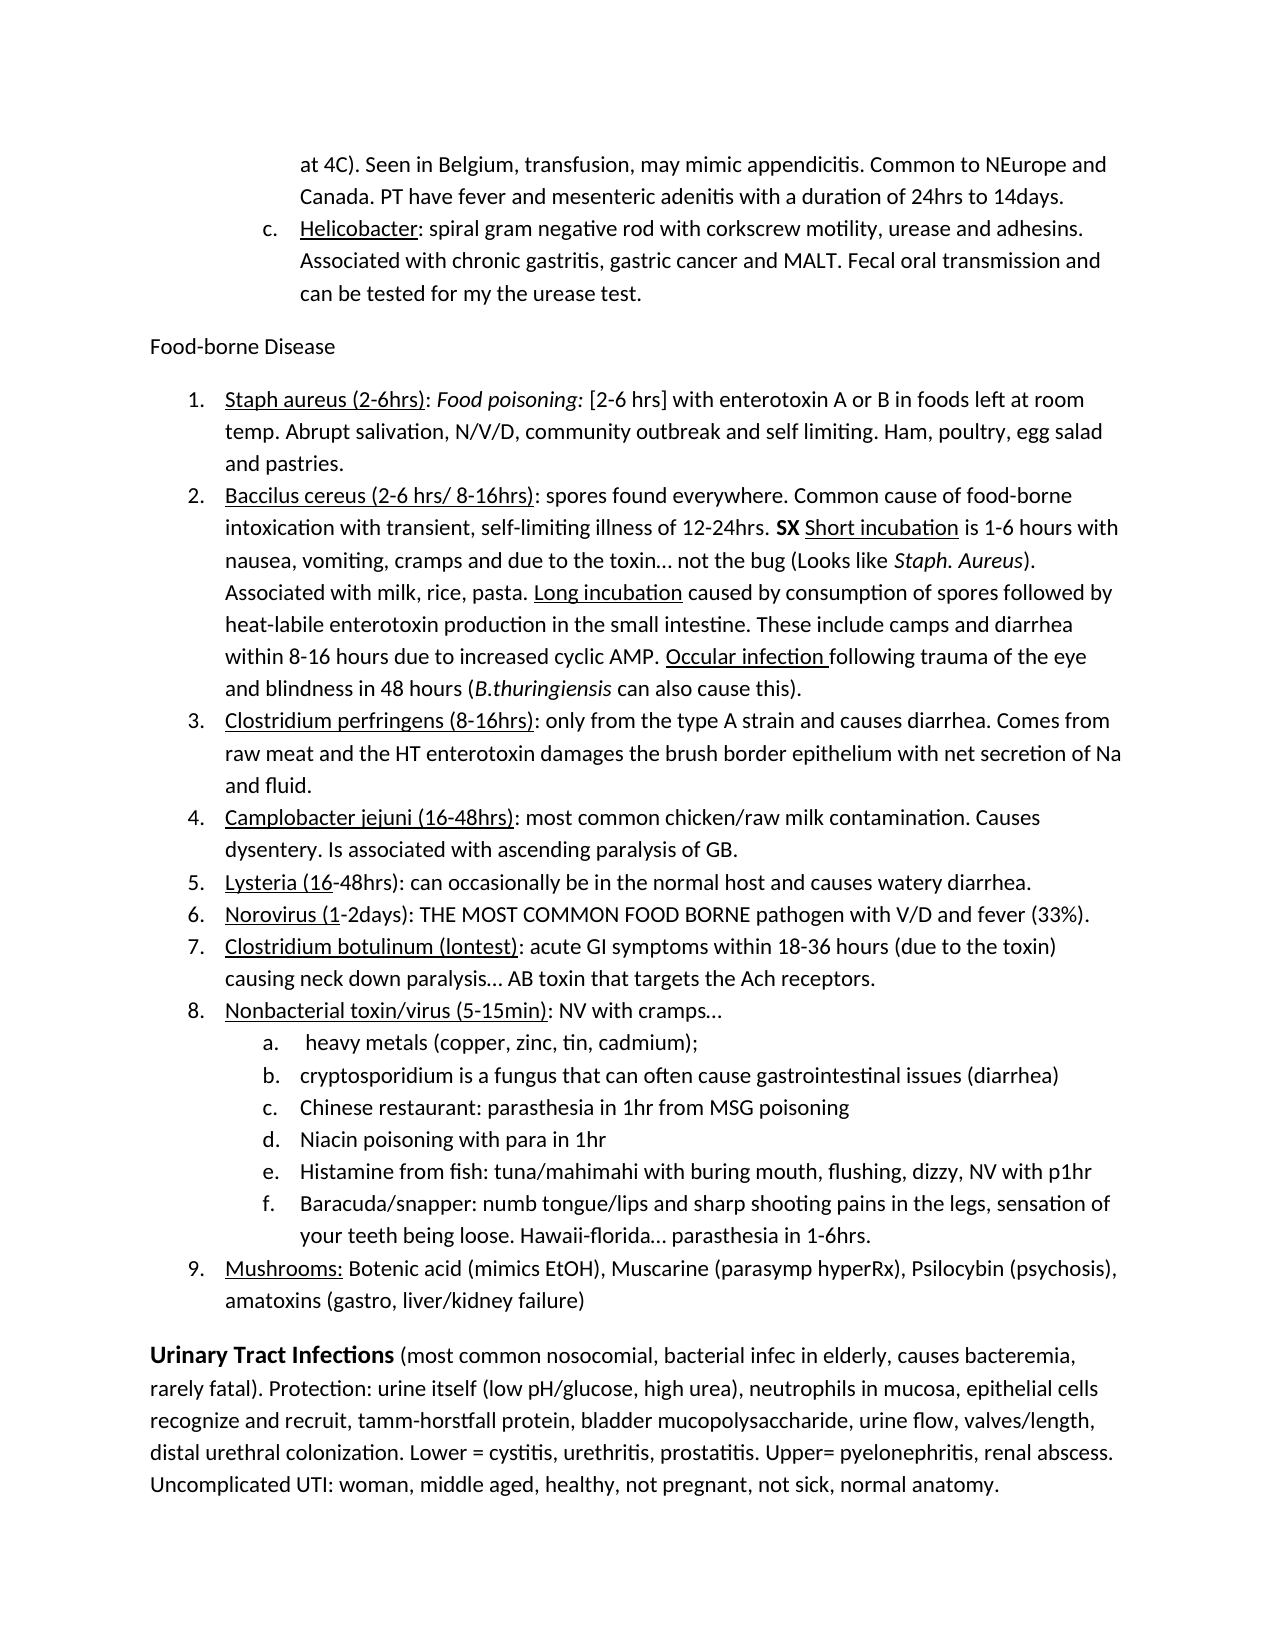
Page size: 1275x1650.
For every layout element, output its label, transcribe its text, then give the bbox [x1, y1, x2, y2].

list Baracuda/snapper: numb tongue/lips and sharp shooting pains in the legs, sensation of your teeth being loose. Hawaii-florida… parasthesia in 1-6hrs. [262, 1189, 1125, 1250]
list Baccilus cereus (2-6 hrs/ 8-16hrs): spores found everywhere. Common cause of food-borne intoxication with transient, self-limiting illness of 12-24hrs. SX Short incubation is 1-6 hours with nausea, vomiting, cramps and due to the toxin… not the bug (Looks like Staph. Aureus). Associated with milk, rice, pasta. Long incubation caused by consumption of spores followed by heat-labile enterotoxin production in the small intestine. These include camps and diarrhea within 8-16 hours due to increased cyclic AMP. Occular infection following trauma of the eye and blindness in 48 hours (B.thuringiensis can also cause this). [187, 481, 1125, 702]
list Staph aureus (2-6hrs): Food poisoning: [2-6 hrs] with enterotoxin A or B in foods left at room temp. Abrupt salivation, N/V/D, community outbreak and self limiting. Ham, poultry, egg salad and pastries. [187, 385, 1125, 477]
list Clostridium botulinum (lontest): acute GI symptoms within 18-36 hours (due to the toxin) causing neck down paralysis… AB toxin that targets the Ach receptors. [187, 932, 1125, 992]
list Mushrooms: Botenic acid (mimics EtOH), Muscarine (parasymp hyperRx), Psilocybin (psychosis), amatoxins (gastro, liver/kidney failure) [187, 1254, 1125, 1314]
text Urinary Tract Infections (most common nosocomial, bacterial infec in elderly, causes bacteremia, rarely fatal). Protection: urine itself (low pH/glucose, high urea), neutrophils in mucosa, epithelial cells recognize and recruit, tamm-horstfall protein, bladder mucopolysaccharide, urine flow, valves/length, distal urethral colonization. Lower = cystitis, urethritis, prostatitis. Upper= pyelonephritis, renal abscess. Uncomplicated UTI: woman, middle aged, healthy, not pregnant, not sick, normal anatomy. [150, 1339, 1125, 1498]
list cryptosporidium is a fungus that can often cause gastrointestinal issues (diarrhea) [262, 1061, 1125, 1089]
list Norovirus (1-2days): THE MOST COMMON FOOD BORNE pathogen with V/D and fever (33%). [187, 900, 1125, 928]
list Helicobacter: spiral gram negative rod with corkscrew motility, urease and adhesins. Associated with chronic gastritis, gastric cancer and MALT. Fecal oral transmission and can be tested for my the urease test. [262, 214, 1125, 307]
list heavy metals (copper, zinc, tin, cadmium); [262, 1028, 1125, 1057]
list Nonbacterial toxin/virus (5-15min): NV with cramps… [187, 996, 1125, 1024]
list Niacin poisoning with para in 1hr [262, 1125, 1125, 1153]
list Chinese restaurant: parasthesia in 1hr from MSG poisoning [262, 1093, 1125, 1121]
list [262, 150, 1125, 210]
list Camplobacter jejuni (16-48hrs): most common chicken/raw milk contamination. Causes dysentery. Is associated with ascending paralysis of GB. [187, 803, 1125, 863]
list Clostridium perfringens (8-16hrs): only from the type A strain and causes diarrhea. Comes from raw meat and the HT enterotoxin damages the brush border epithelium with net secretion of Na and fluid. [187, 707, 1125, 799]
list Lysteria (16-48hrs): can occasionally be in the normal host and causes watery diarrhea. [187, 868, 1125, 896]
text Food-borne Disease [150, 332, 1125, 360]
list Histamine from fish: tuna/mahimahi with buring mouth, flushing, dizzy, NV with p1hr [262, 1157, 1125, 1185]
